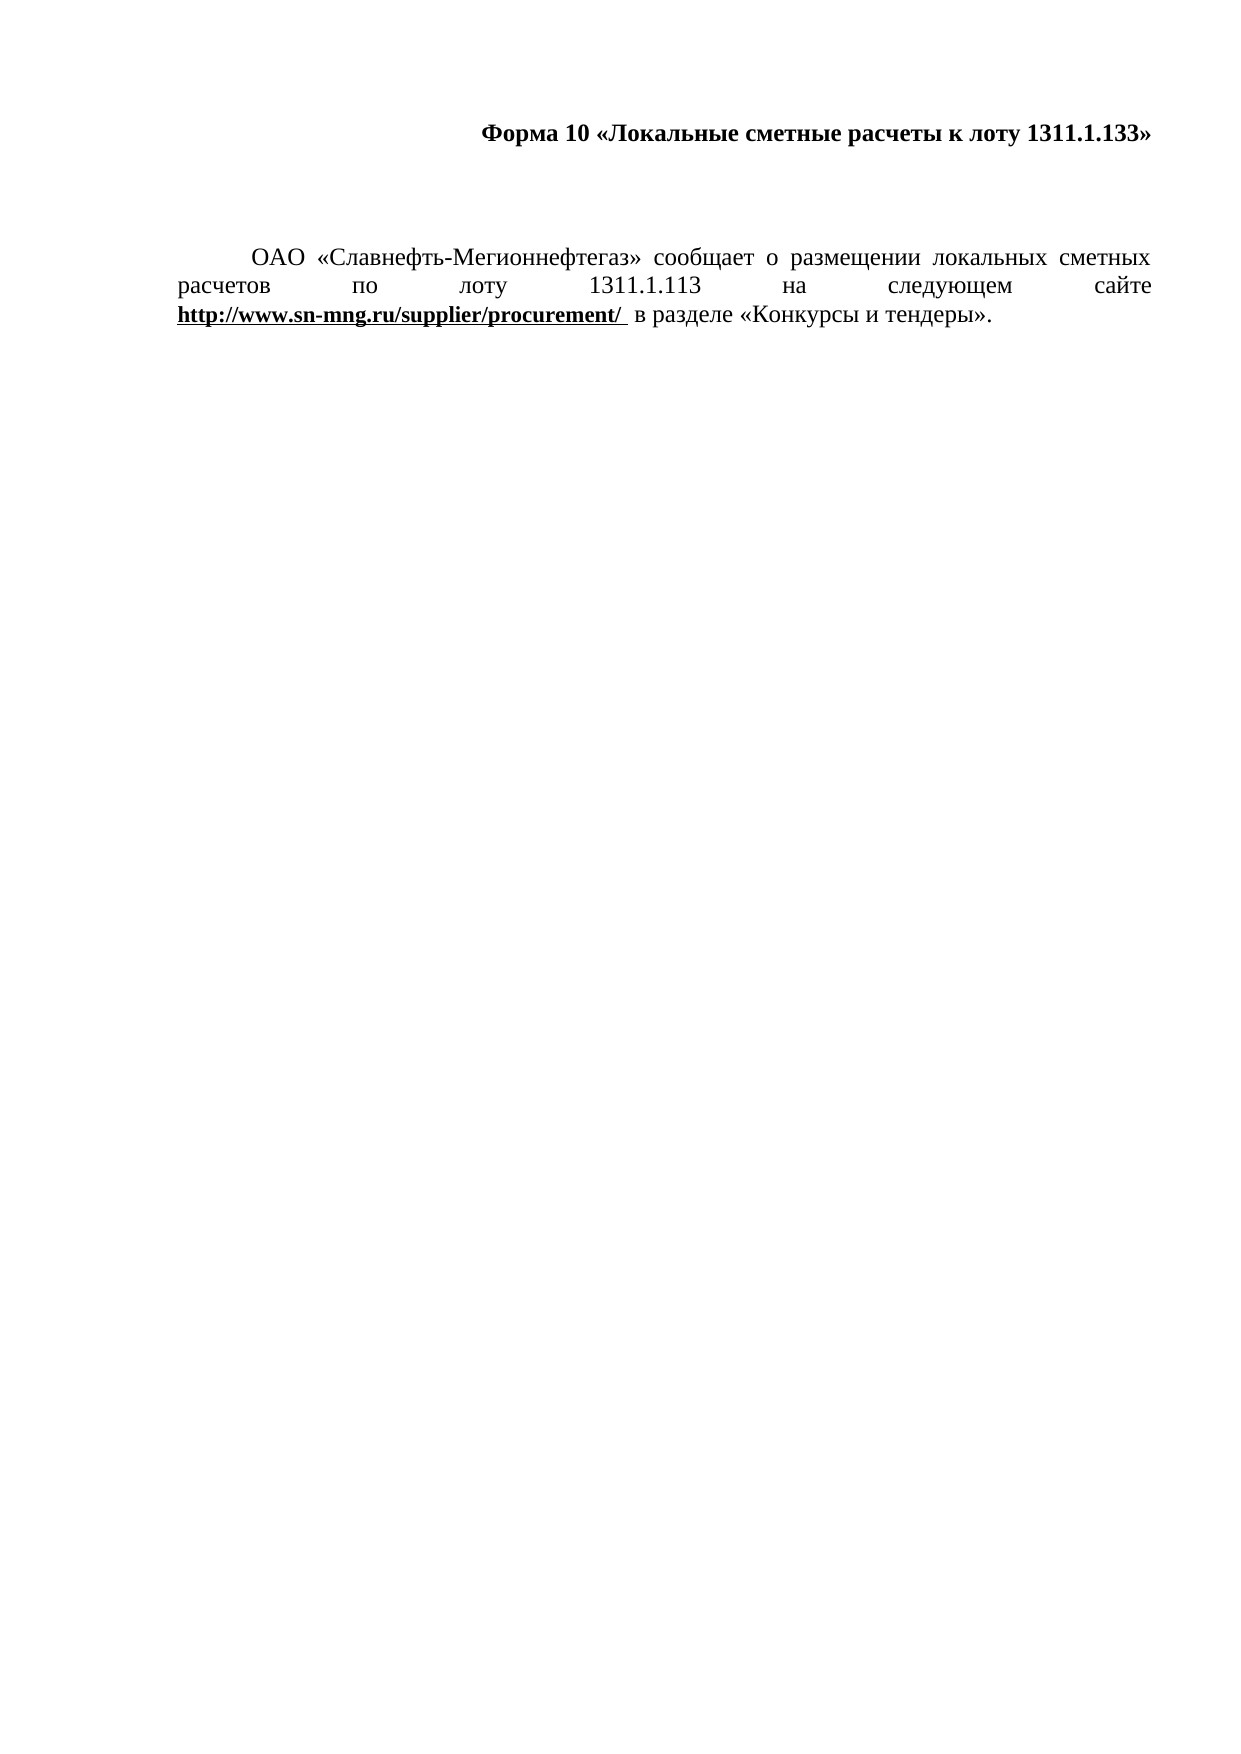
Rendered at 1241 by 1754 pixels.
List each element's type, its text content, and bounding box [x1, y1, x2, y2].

text ОАО «Славнефть-Мегионнефтегаз» сообщает о размещении локальных сметных расчетов по лоту 1311.1.113 на следующем сайте http://www.sn-mng.ru/supplier/procurement/ в разделе «Конкурсы и тендеры». [177, 242, 1152, 328]
text Форма 10 «Локальные сметные расчеты к лоту 1311.1.133» [177, 118, 1152, 147]
